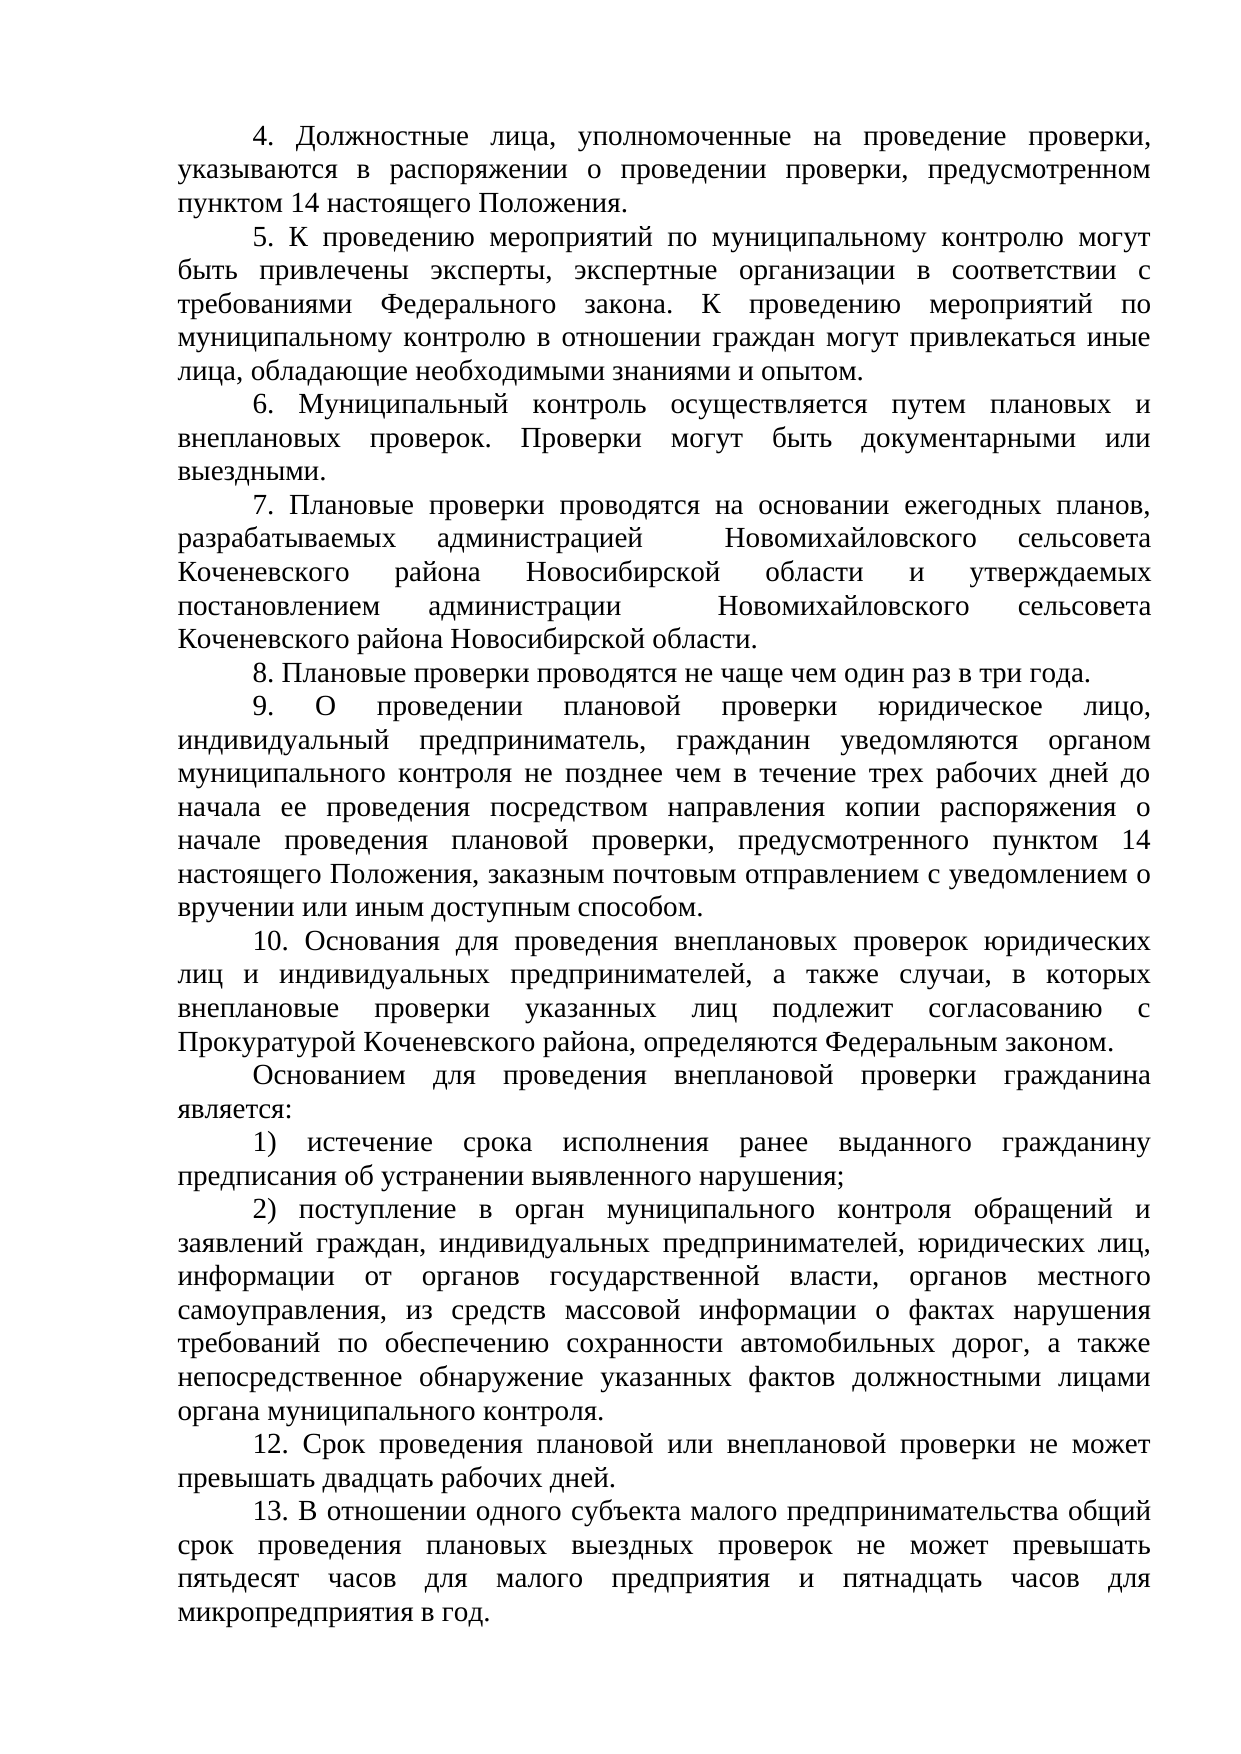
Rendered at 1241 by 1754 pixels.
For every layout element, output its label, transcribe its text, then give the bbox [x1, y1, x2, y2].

text Основанием для проведения внеплановой проверки гражданина является: [177, 1057, 1152, 1124]
text 12. Срок проведения плановой или внеплановой проверки не может превышать двадцать рабочих дней. [177, 1426, 1152, 1493]
text 5. К проведению мероприятий по муниципальному контролю могут быть привлечены эксперты, экспертные организации в соответствии с требованиями Федерального закона. К проведению мероприятий по муниципальному контролю в отношении граждан могут привлекаться иные лица, обладающие необходимыми знаниями и опытом. [177, 219, 1152, 386]
text 10. Основания для проведения внеплановых проверок юридических лиц и индивидуальных предпринимателей, а также случаи, в которых внеплановые проверки указанных лиц подлежит согласованию с Прокуратурой Коченевского района, определяются Федеральным законом. [177, 923, 1152, 1057]
text 8. Плановые проверки проводятся не чаще чем один раз в три года. [177, 655, 1152, 688]
text 1) истечение срока исполнения ранее выданного гражданину предписания об устранении выявленного нарушения; [177, 1124, 1152, 1191]
text 4. Должностные лица, уполномоченные на проведение проверки, указываются в распоряжении о проведении проверки, предусмотренном пунктом 14 настоящего Положения. [177, 118, 1152, 219]
text 13. В отношении одного субъекта малого предпринимательства общий срок проведения плановых выездных проверок не может превышать пятьдесят часов для малого предприятия и пятнадцать часов для микропредприятия в год. [177, 1493, 1152, 1627]
text 6. Муниципальный контроль осуществляется путем плановых и внеплановых проверок. Проверки могут быть документарными или выездными. [177, 386, 1152, 487]
text 7. Плановые проверки проводятся на основании ежегодных планов, разрабатываемых администрацией Новомихайловского сельсовета Коченевского района Новосибирской области и утверждаемых постановлением администрации Новомихайловского сельсовета Коченевского района Новосибирской области. [177, 487, 1152, 655]
text 2) поступление в орган муниципального контроля обращений и заявлений граждан, индивидуальных предпринимателей, юридических лиц, информации от органов государственной власти, органов местного самоуправления, из средств массовой информации о фактах нарушения требований по обеспечению сохранности автомобильных дорог, а также непосредственное обнаружение указанных фактов должностными лицами органа муниципального контроля. [177, 1191, 1152, 1426]
text 9. О проведении плановой проверки юридическое лицо, индивидуальный предприниматель, гражданин уведомляются органом муниципального контроля не позднее чем в течение трех рабочих дней до начала ее проведения посредством направления копии распоряжения о начале проведения плановой проверки, предусмотренного пунктом 14 настоящего Положения, заказным почтовым отправлением с уведомлением о вручении или иным доступным способом. [177, 688, 1152, 923]
